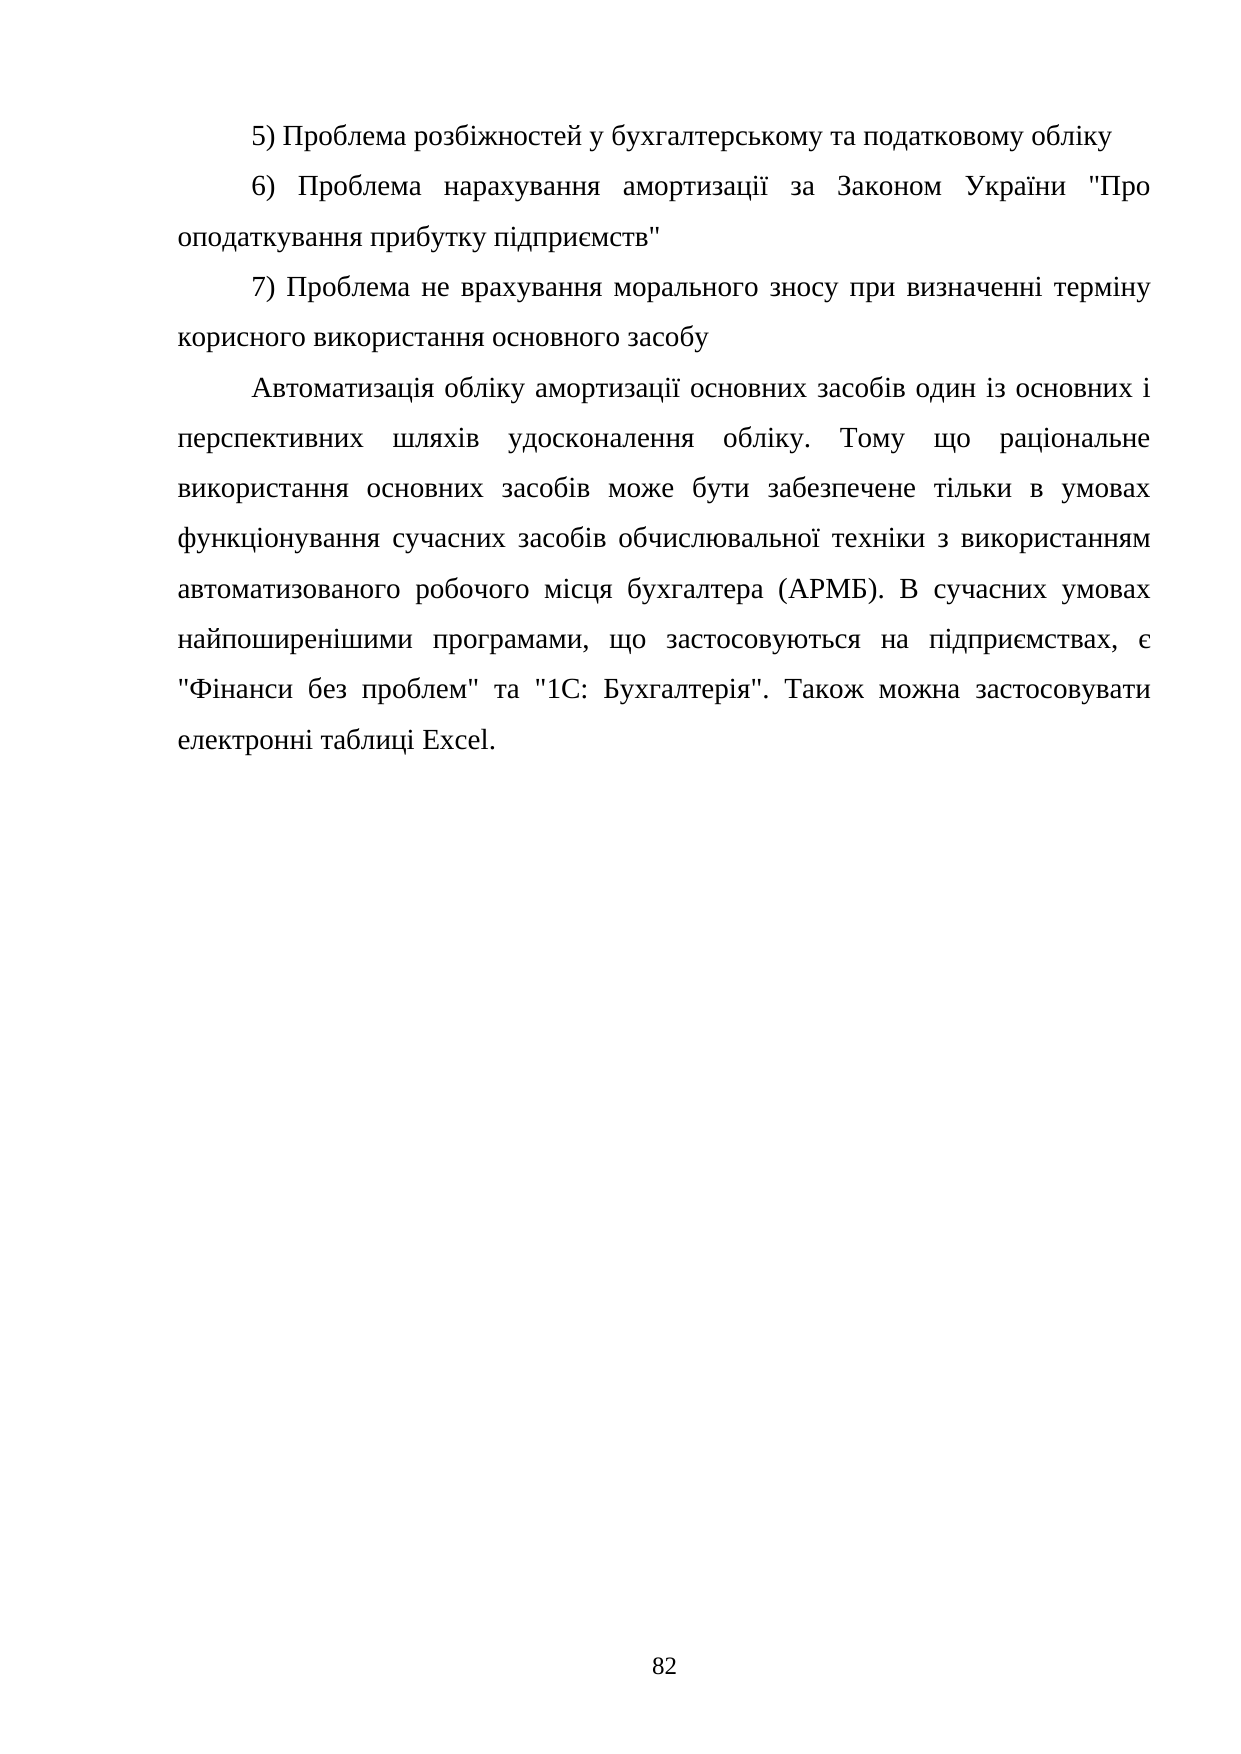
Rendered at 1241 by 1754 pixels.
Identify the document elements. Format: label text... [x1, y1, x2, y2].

text 7) Проблема не врахування морального зносу при визначенні терміну корисного використання основного засобу [177, 269, 1152, 353]
text 6) Проблема нарахування амортизації за Законом України "Про оподаткування прибутку підприємств" [177, 168, 1152, 252]
text Автоматизація обліку амортизації основних засобів один із основних і перспективних шляхів удосконалення обліку. Тому що раціональне використання основних засобів може бути забезпечене тільки в умовах функціонування сучасних засобів обчислювальної техніки з використанням автоматизованого робочого місця бухгалтера (АРМБ). В сучасних умовах найпоширенішими програмами, що застосовуються на підприємствах, є "Фінанси без проблем" та "1С: Бухгалтерія". Також можна застосовувати електронні таблиці Excel. [177, 370, 1152, 755]
text 5) Проблема розбіжностей у бухгалтерському та податковому обліку [177, 118, 1152, 152]
